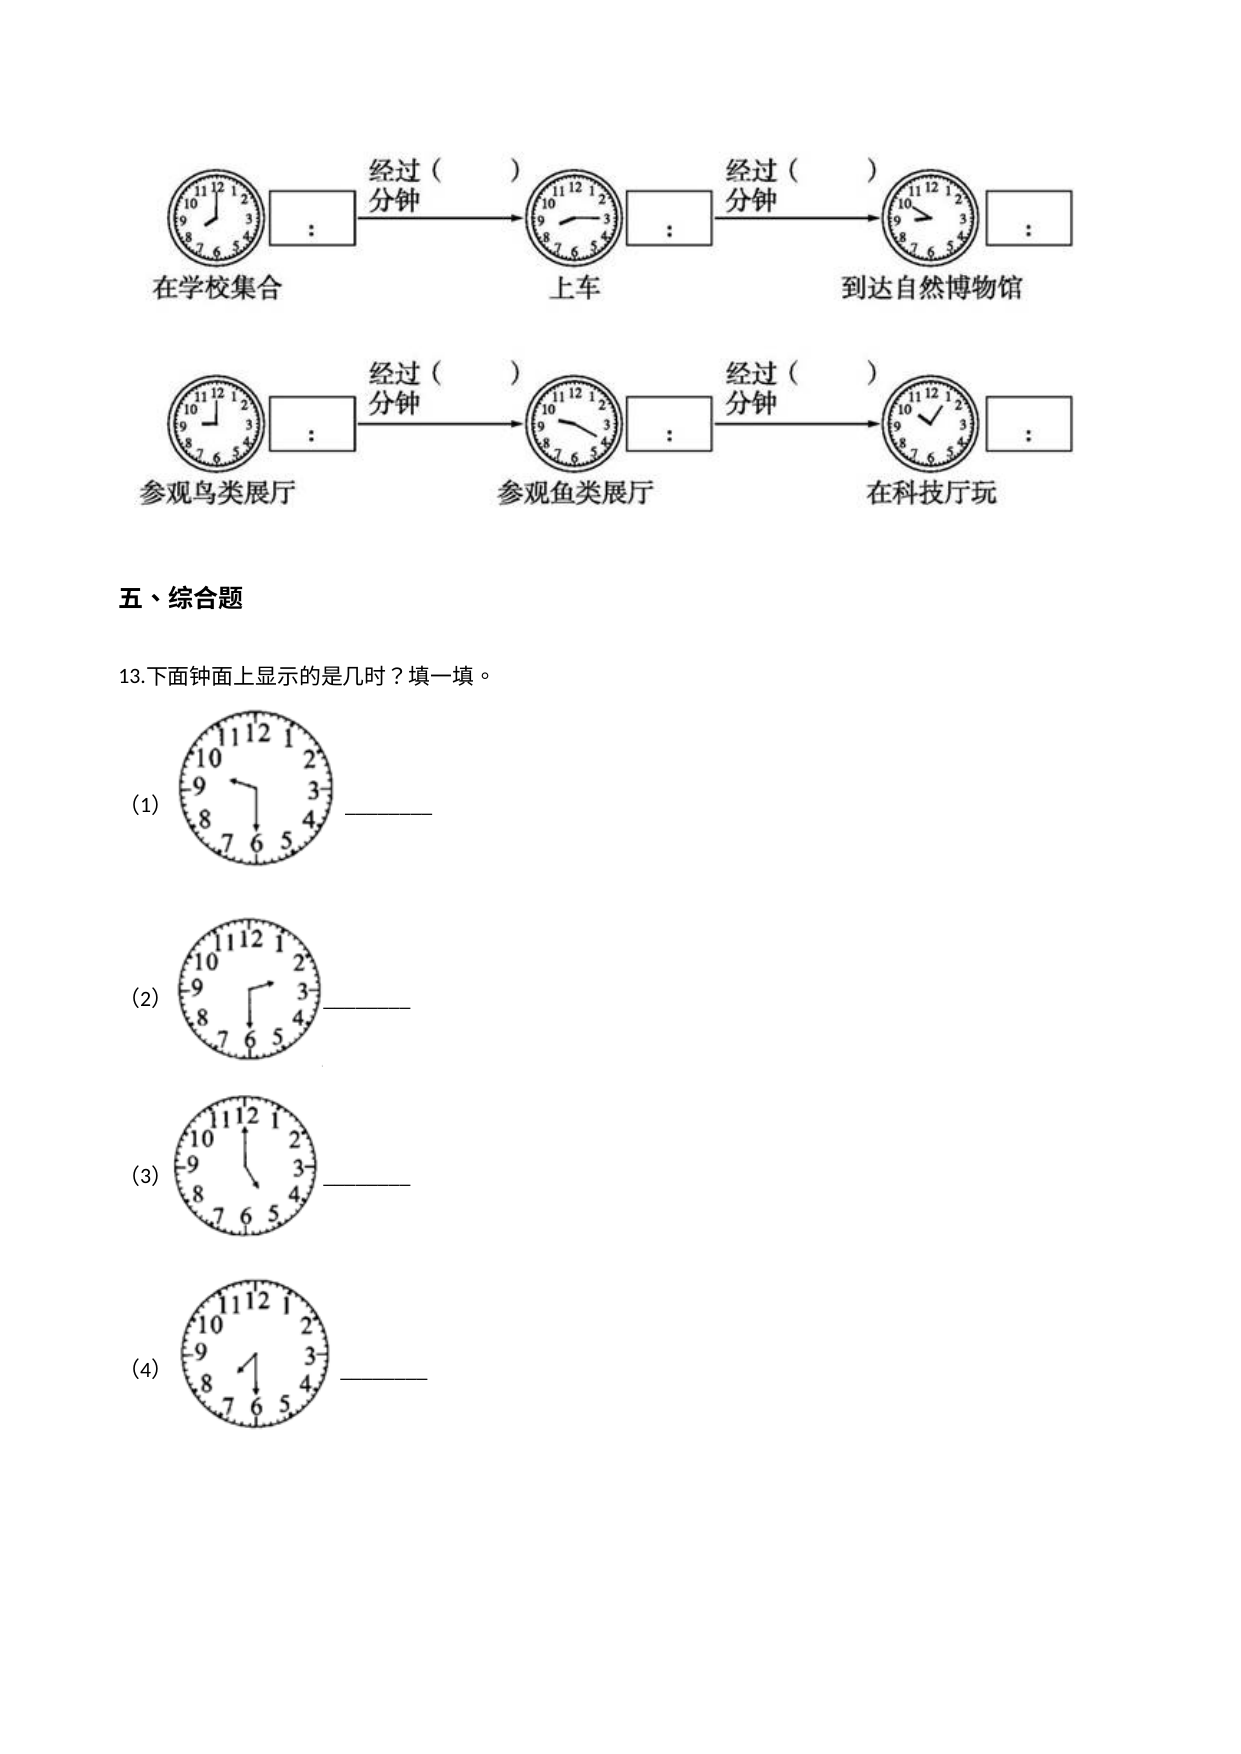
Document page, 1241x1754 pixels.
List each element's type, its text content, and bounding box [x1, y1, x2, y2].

text （3）________ [118, 1094, 1122, 1257]
text （2）________ [118, 917, 1122, 1079]
picture [173, 1094, 323, 1245]
text 13.下面钟面上显示的是几时？填一填。 [118, 660, 1122, 692]
text （4）________ [118, 1272, 1122, 1467]
picture [173, 917, 323, 1067]
picture [173, 707, 345, 870]
text 五、综合题 [118, 565, 1122, 630]
picture [123, 129, 1099, 528]
picture [173, 1271, 341, 1439]
text （1）________ [118, 707, 1122, 902]
